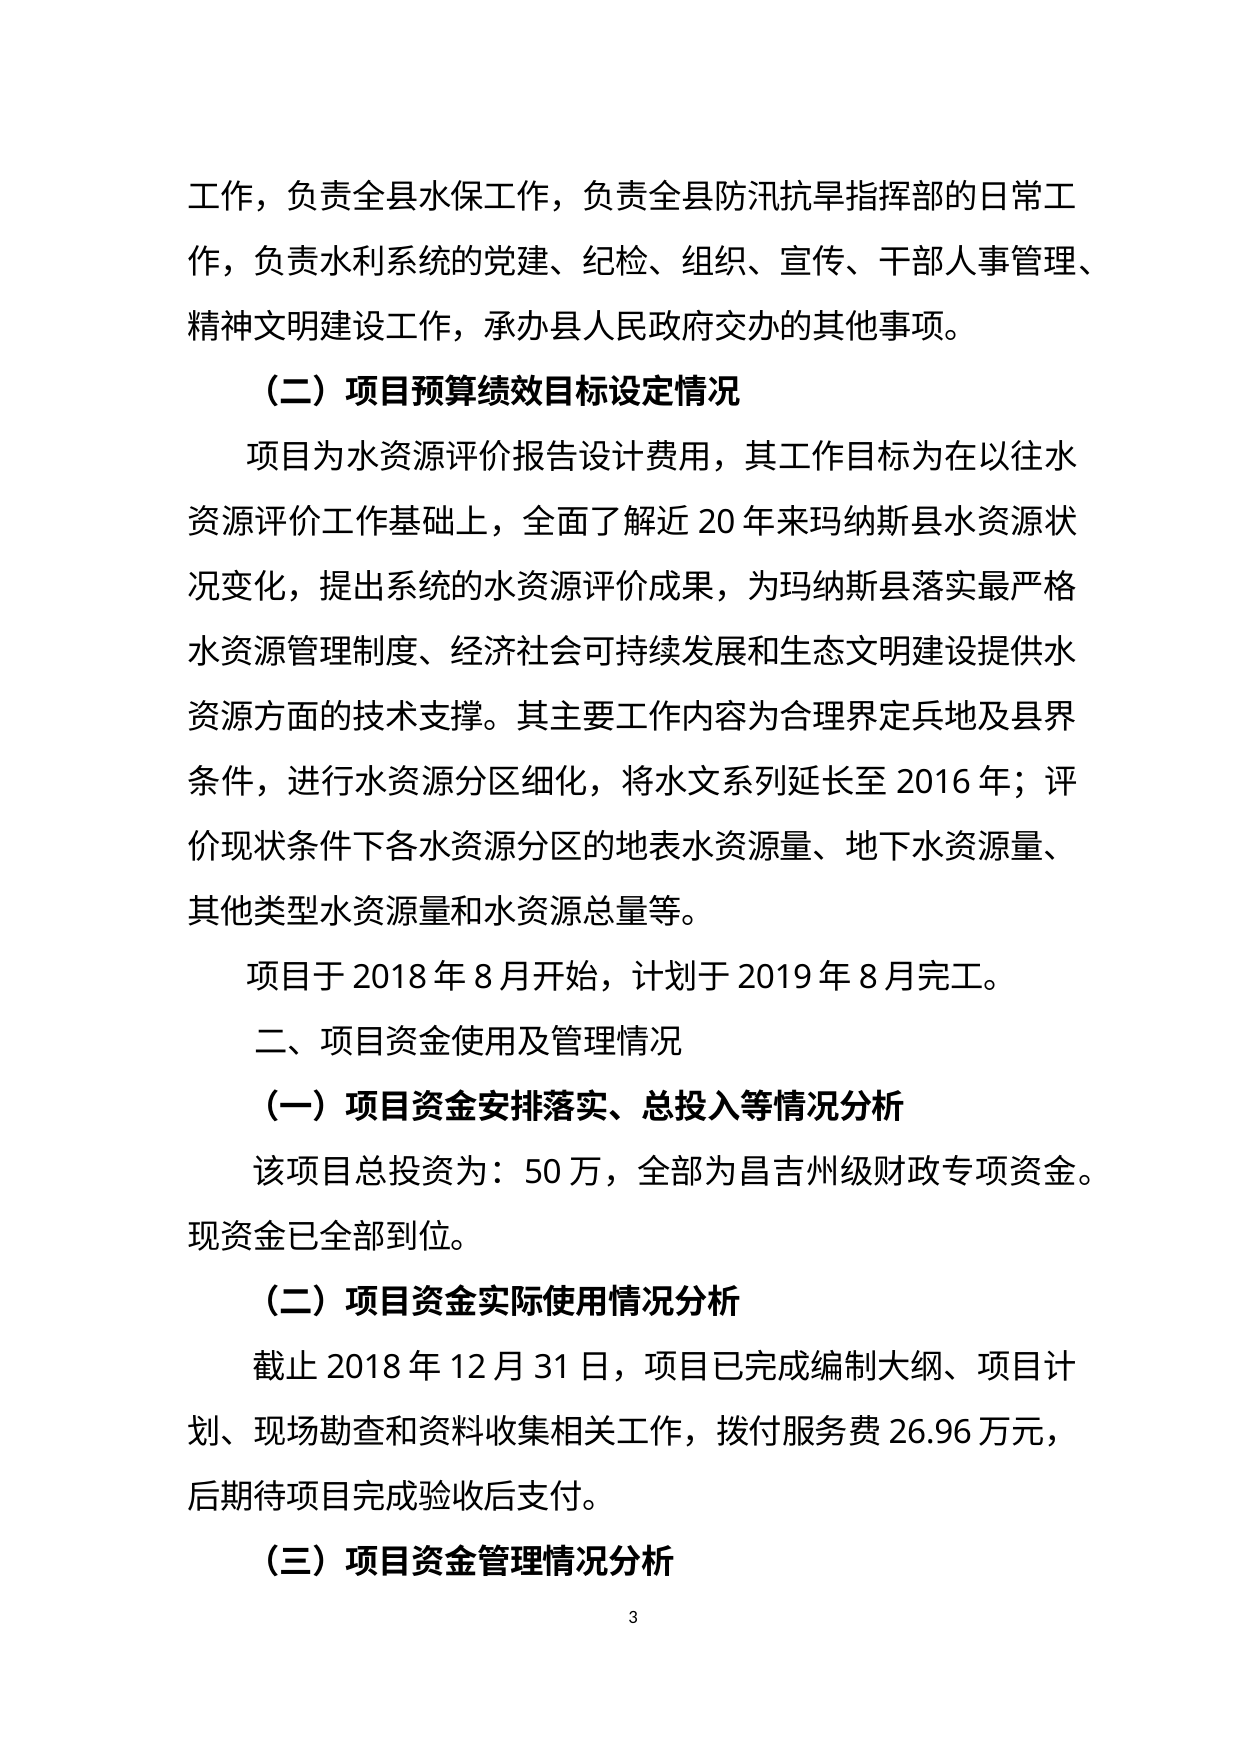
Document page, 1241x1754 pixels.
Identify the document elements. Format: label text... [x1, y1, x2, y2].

text 该项目总投资为：50万，全部为昌吉州级财政专项资金。现资金已全部到位。 [187, 1137, 1078, 1267]
text （二）项目预算绩效目标设定情况 [187, 357, 1078, 422]
text 截止2018年12月31日，项目已完成编制大纲、项目计划、现场勘查和资料收集相关工作，拨付服务费26.96万元，后期待项目完成验收后支付。 [187, 1332, 1078, 1527]
text （二）项目资金实际使用情况分析 [187, 1267, 1078, 1332]
text 项目为水资源评价报告设计费用，其工作目标为在以往水资源评价工作基础上，全面了解近20年来玛纳斯县水资源状况变化，提出系统的水资源评价成果，为玛纳斯县落实最严格水资源管理制度、经济社会可持续发展和生态文明建设提供水资源方面的技术支撑。其主要工作内容为合理界定兵地及县界条件，进行水资源分区细化，将水文系列延长至2016年；评价现状条件下各水资源分区的地表水资源量、地下水资源量、其他类型水资源量和水资源总量等。 [187, 422, 1078, 942]
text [187, 162, 1078, 357]
text （三）项目资金管理情况分析 [187, 1527, 1078, 1592]
text 项目于2018年8月开始，计划于2019年8月完工。 [187, 942, 1078, 1007]
text （一）项目资金安排落实、总投入等情况分析 [187, 1072, 1078, 1137]
text 二、项目资金使用及管理情况 [187, 1007, 1078, 1072]
